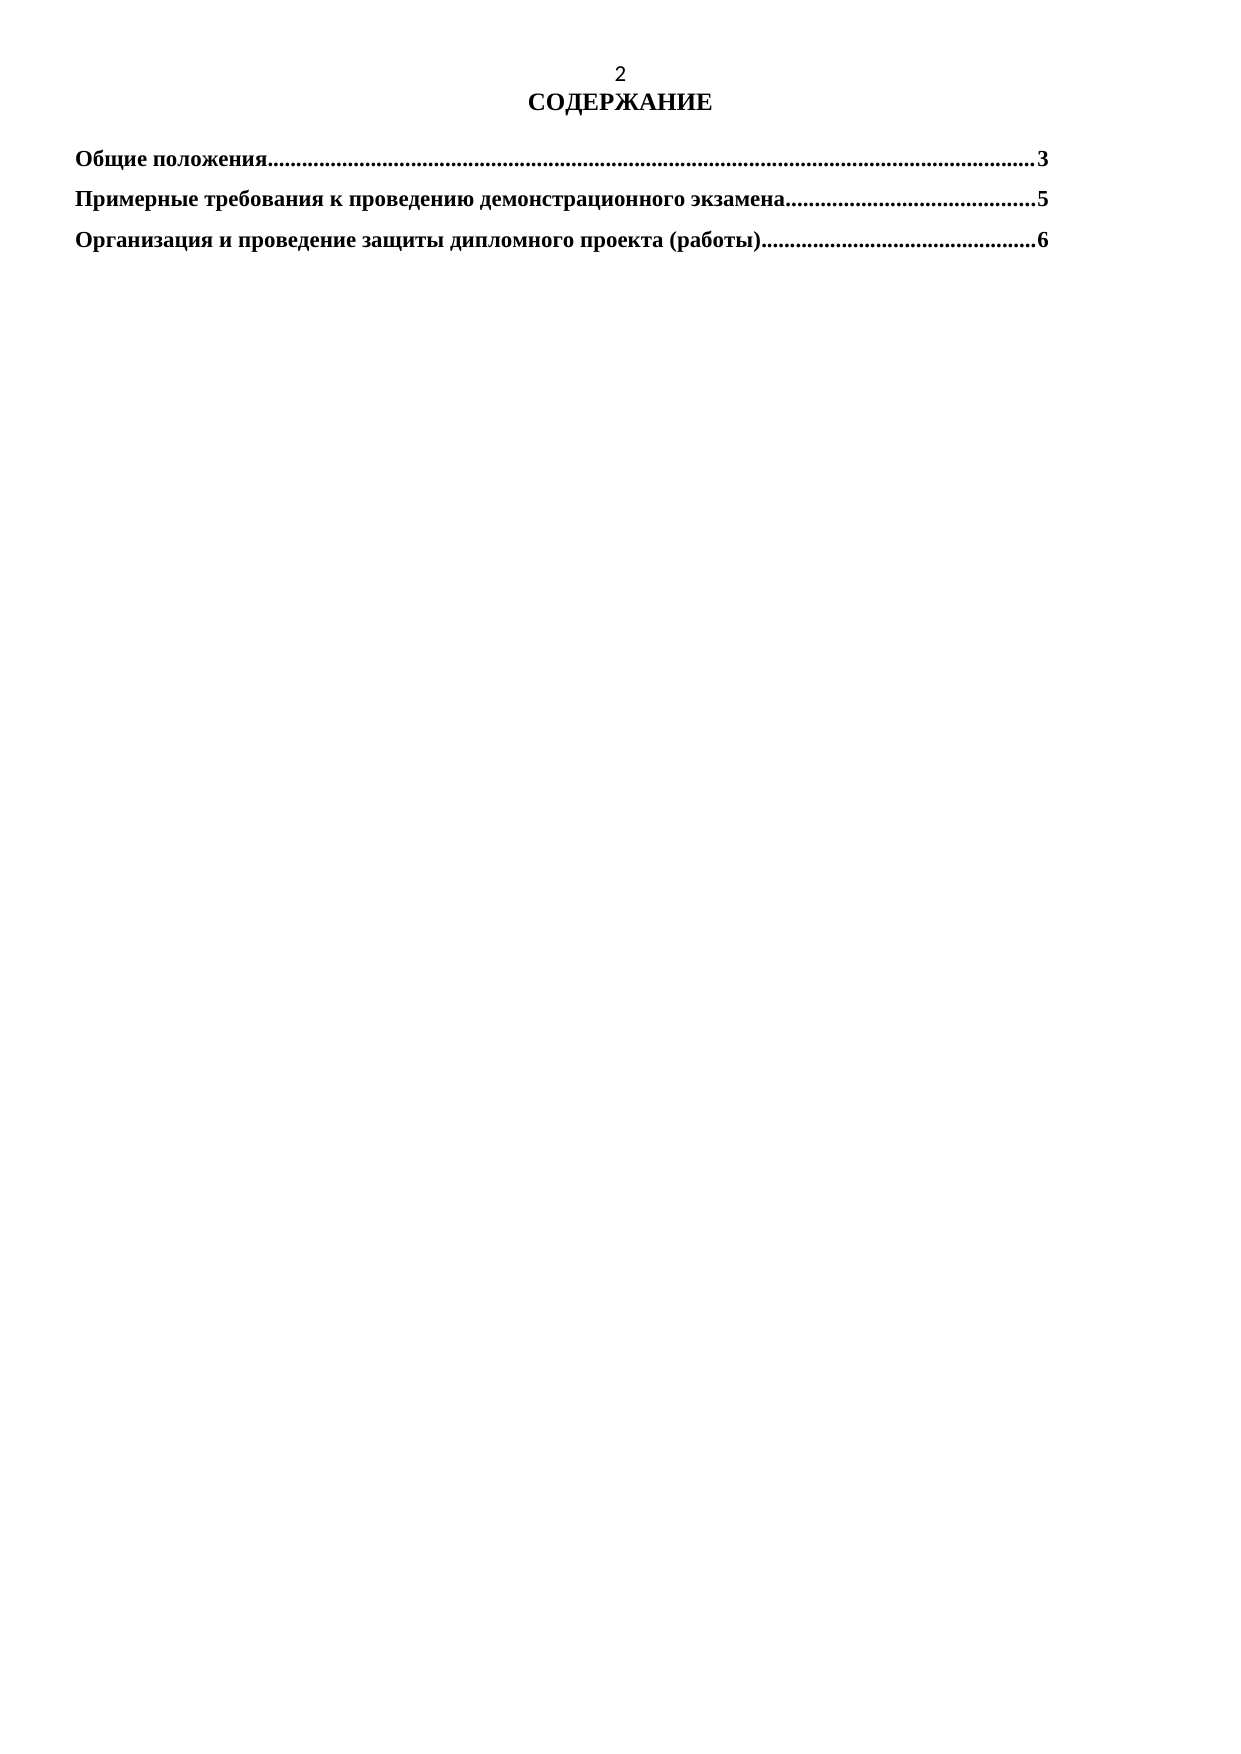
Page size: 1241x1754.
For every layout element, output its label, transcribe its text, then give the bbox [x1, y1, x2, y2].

text Примерные требования к проведению демонстрационного экзамена 5 [75, 185, 1165, 212]
text СОДЕРЖАНИЕ [75, 87, 1165, 116]
text Организация и проведение защиты дипломного проекта (работы) 6 [75, 226, 1165, 252]
text Общие положения 3 [75, 144, 1165, 171]
